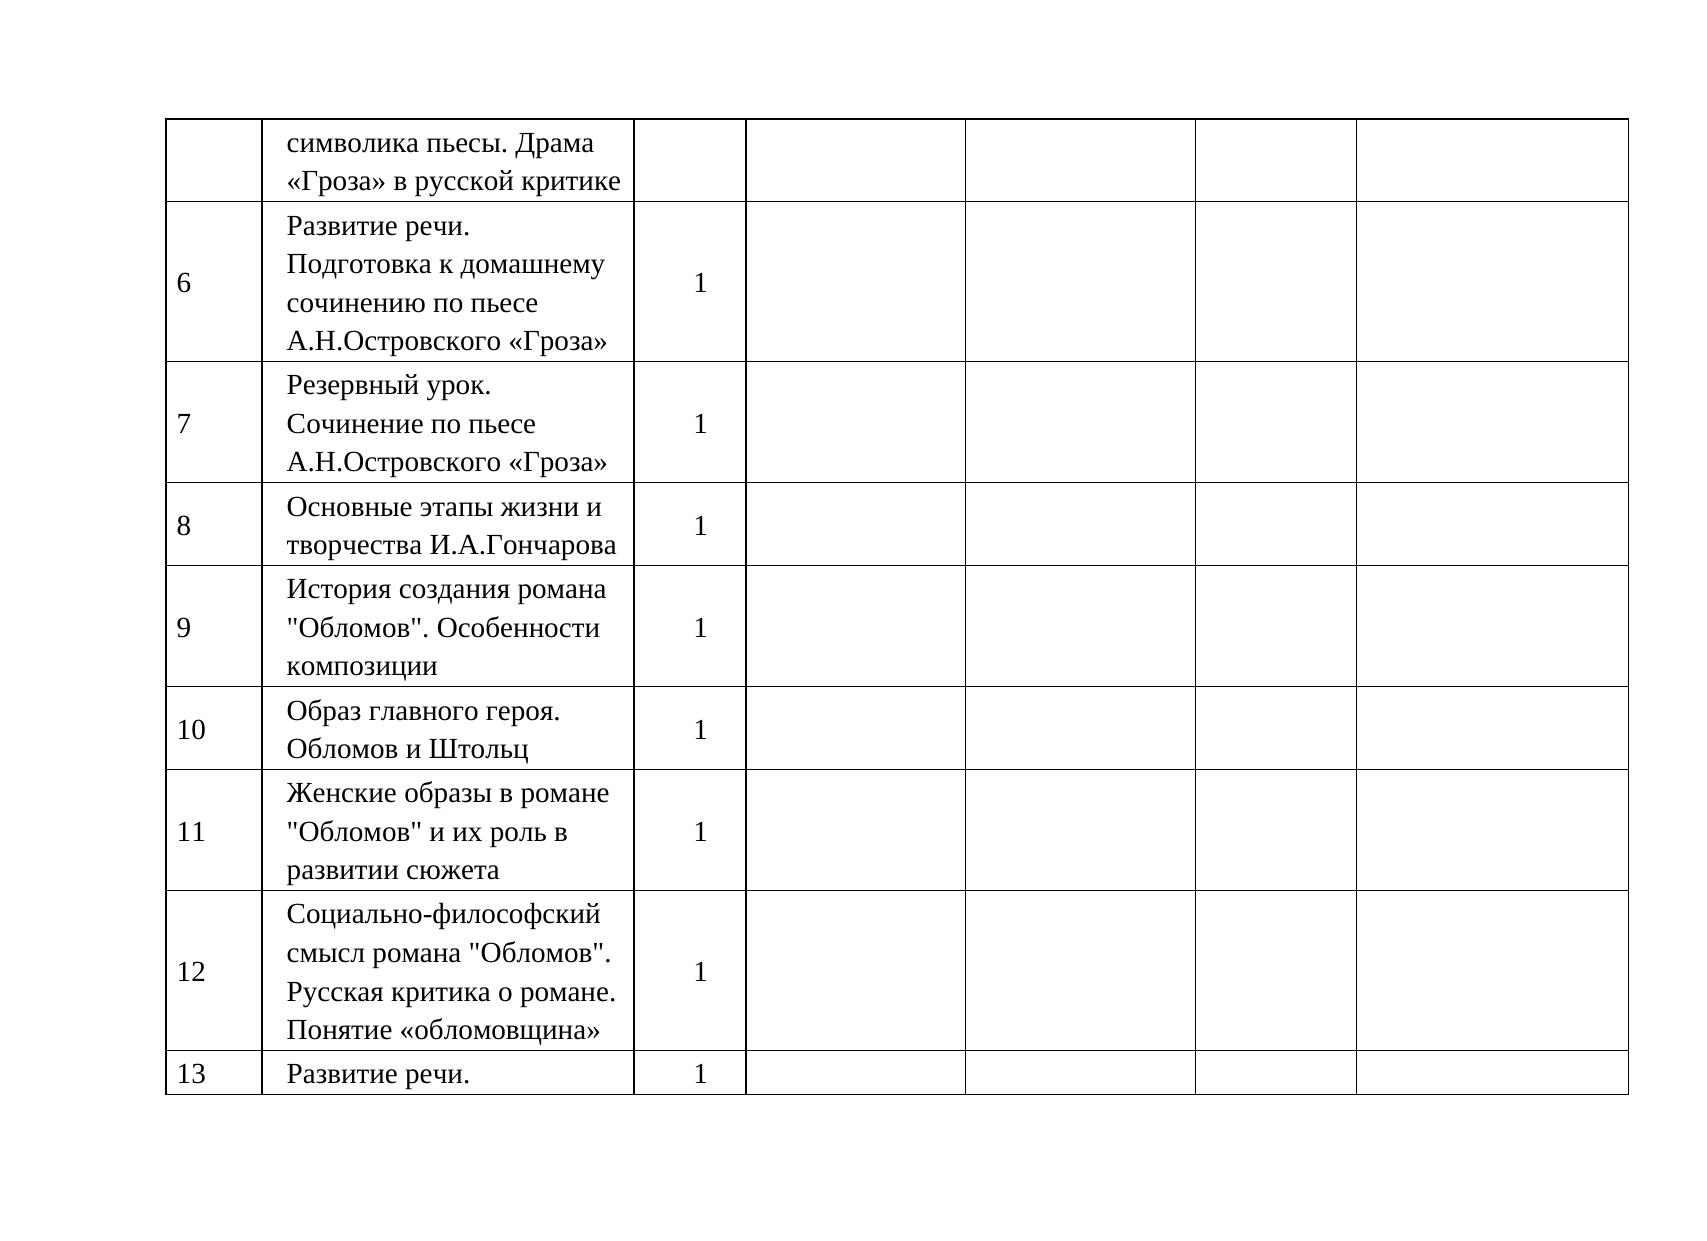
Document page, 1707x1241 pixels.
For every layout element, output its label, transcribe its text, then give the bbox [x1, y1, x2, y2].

table_cell [1196, 891, 1356, 1049]
table_cell [1357, 770, 1628, 890]
table_cell [1357, 687, 1628, 768]
table_cell 1 [635, 483, 745, 564]
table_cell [263, 120, 633, 201]
table_cell [966, 483, 1195, 564]
table_cell 10 [167, 687, 261, 768]
table_cell [1196, 770, 1356, 890]
table_cell 12 [167, 891, 261, 1049]
table_cell Социально-философский смысл романа "Обломов". Русская критика о романе. Понятие «обломовщина» [263, 891, 633, 1049]
table_cell [966, 1051, 1195, 1094]
table_cell [1357, 1051, 1628, 1094]
table_cell [747, 362, 965, 482]
table_cell [747, 1051, 965, 1094]
table_cell 9 [167, 566, 261, 686]
table_cell 1 [635, 566, 745, 686]
table_cell Образ главного героя. Обломов и Штольц [263, 687, 633, 768]
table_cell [263, 1051, 633, 1094]
table_cell [1196, 1051, 1356, 1094]
table_cell Резервный урок. Cочинение по пьесе А.Н.Островского «Гроза» [263, 362, 633, 482]
table_cell [1357, 483, 1628, 564]
table_cell 11 [167, 770, 261, 890]
table_cell [1196, 566, 1356, 686]
table_cell 1 [635, 1051, 745, 1094]
table_cell [747, 770, 965, 890]
table_cell [1357, 202, 1628, 361]
table_cell [1196, 362, 1356, 482]
table_cell [1357, 891, 1628, 1049]
table_cell [747, 687, 965, 768]
table_cell [1196, 120, 1356, 201]
table_cell 1 [635, 120, 745, 201]
table_cell [747, 483, 965, 564]
table_cell 1 [635, 362, 745, 482]
table_cell Развитие речи. Подготовка к домашнему сочинению по пьесе А.Н.Островского «Гроза» [263, 202, 633, 361]
table_cell [1196, 687, 1356, 768]
table_cell 1 [635, 891, 745, 1049]
table_cell 7 [167, 362, 261, 482]
table_cell 13 [167, 1051, 261, 1094]
table_cell [966, 770, 1195, 890]
table_cell [966, 687, 1195, 768]
table_cell [1357, 362, 1628, 482]
table_cell 6 [167, 202, 261, 361]
table_cell Женские образы в романе "Обломов" и их роль в развитии сюжета [263, 770, 633, 890]
table_cell [1196, 483, 1356, 564]
table_cell [966, 120, 1195, 201]
table_cell 5 [167, 120, 261, 201]
table_cell [747, 891, 965, 1049]
table_cell История создания романа "Обломов". Особенности композиции [263, 566, 633, 686]
table_cell [966, 362, 1195, 482]
table_cell 8 [167, 483, 261, 564]
table_cell [966, 202, 1195, 361]
table_cell [747, 566, 965, 686]
table_cell [747, 202, 965, 361]
table_cell 1 [635, 202, 745, 361]
table_cell [1357, 566, 1628, 686]
table_cell [747, 120, 965, 201]
table_cell Основные этапы жизни и творчества И.А.Гончарова [263, 483, 633, 564]
table_cell 1 [635, 770, 745, 890]
table_cell [966, 891, 1195, 1049]
table_cell [966, 566, 1195, 686]
table_cell 1 [635, 687, 745, 768]
table_cell [1196, 202, 1356, 361]
table_cell [1357, 120, 1628, 201]
